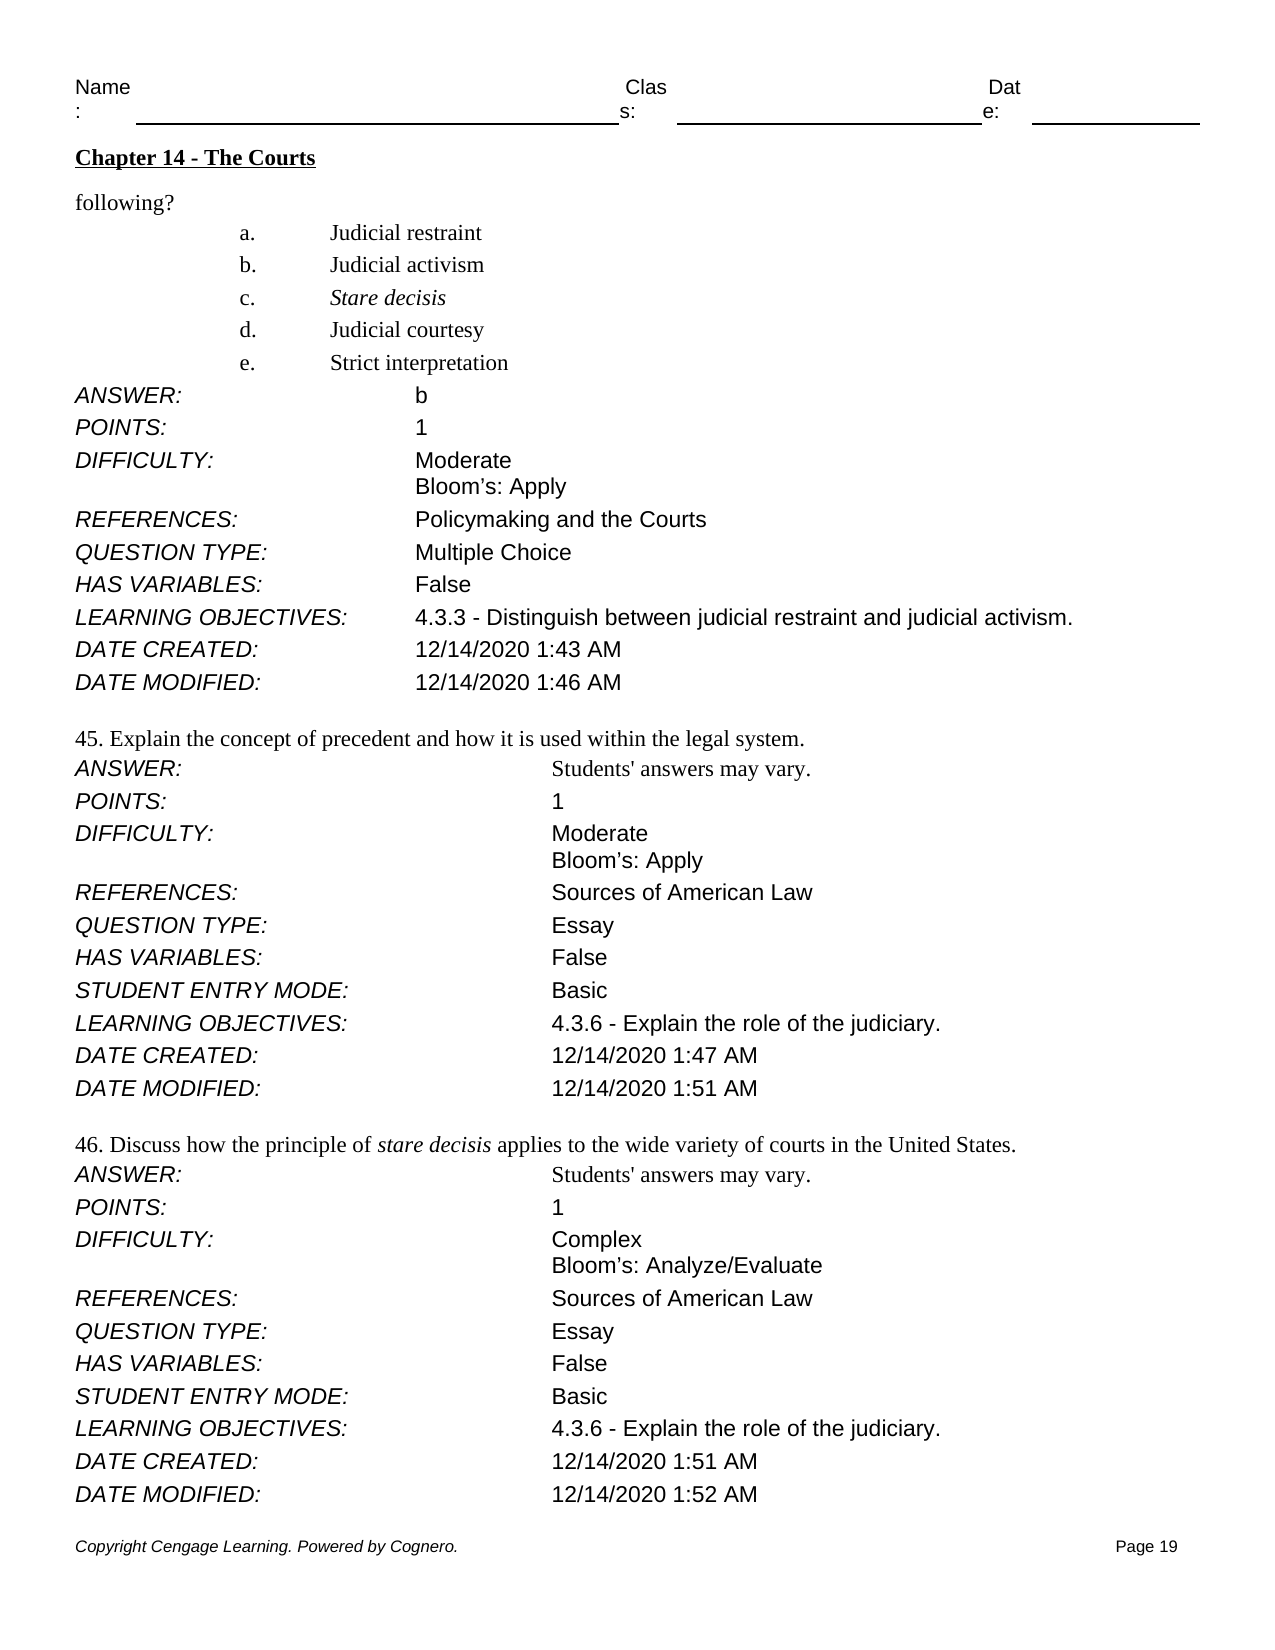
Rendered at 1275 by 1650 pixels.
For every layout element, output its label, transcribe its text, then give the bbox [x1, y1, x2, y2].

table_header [75, 189, 1200, 698]
table_header 45. Explain the concept of precedent and how it is used within the legal system. [75, 726, 1200, 1104]
table_header 46. Discuss how the principle of stare decisis applies to the wide variety of courts in the United States. [75, 1131, 1200, 1510]
